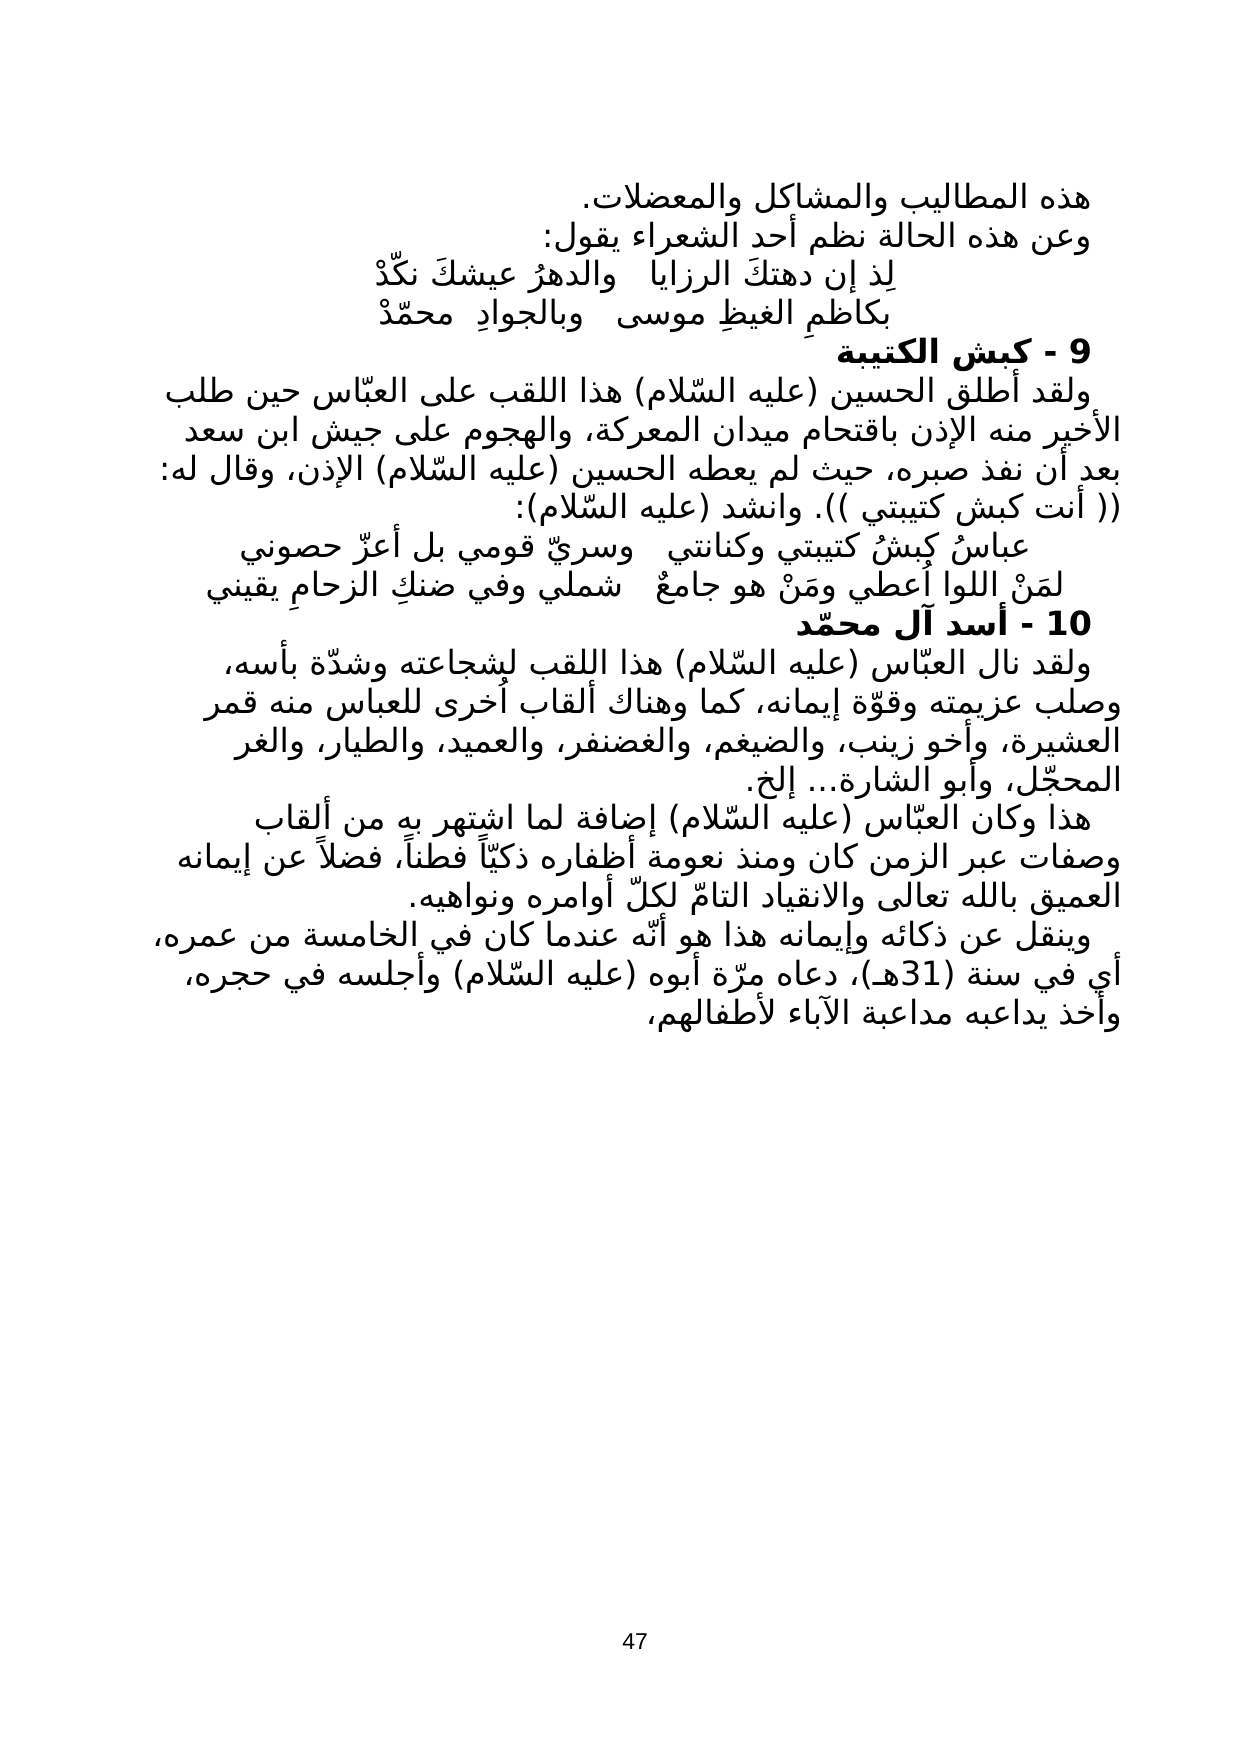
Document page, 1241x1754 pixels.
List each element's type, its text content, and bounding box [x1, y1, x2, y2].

text بكاظمِ الغيظِ موسى وبالجوادِ محمّدْ [148, 294, 1122, 333]
text 10 - أسد آل محمّد [148, 604, 1122, 643]
text لمَنْ اللوا اُعطي ومَنْ هو جامعٌ شملي وفي ضنكِ الزحامِ يقيني [148, 566, 1122, 604]
text ولقد نال العبّاس (عليه السّلام) هذا اللقب لشجاعته وشدّة بأسه، وصلب عزيمته وقوّة إيمانه، كما وهناك ألقاب اُخرى للعباس منه قمر العشيرة، وأخو زينب، والضيغم، والغضنفر، والعميد، والطيار، والغر المحجّل، وأبو الشارة... إلخ. [148, 643, 1122, 799]
text 9 - كبش الكتيبة [148, 333, 1122, 371]
text وينقل عن ذكائه وإيمانه هذا هو أنّه عندما كان في الخامسة من عمره، أي في سنة (31هـ)، دعاه مرّة أبوه (عليه السّلام) وأجلسه في حجره، وأخذ يداعبه مداعبة الآباء لأطفالهم، [148, 915, 1122, 1032]
text ولقد أطلق الحسين (عليه السّلام) هذا اللقب على العبّاس حين طلب الأخير منه الإذن باقتحام ميدان المعركة، والهجوم على جيش ابن سعد بعد أن نفذ صبره، حيث لم يعطه الحسين (عليه السّلام) الإذن، وقال له: (( أنت كبش كتيبتي )). وانشد (عليه السّلام): [148, 371, 1122, 527]
text هذه المطاليب والمشاكل والمعضلات. [148, 177, 1122, 216]
text لِذ إن دهتكَ الرزايا والدهرُ عيشكَ نكّدْ [148, 255, 1122, 294]
text هذا وكان العبّاس (عليه السّلام) إضافة لما اشتهر به من ألقاب وصفات عبر الزمن كان ومنذ نعومة أظفاره ذكيّاً فطناً، فضلاً عن إيمانه العميق بالله تعالى والانقياد التامّ لكلّ أوامره ونواهيه. [148, 799, 1122, 915]
text وعن هذه الحالة نظم أحد الشعراء يقول: [148, 216, 1122, 255]
text عباسُ كبشُ كتيبتي وكنانتي وسريّ قومي بل أعزّ حصوني [148, 527, 1122, 566]
